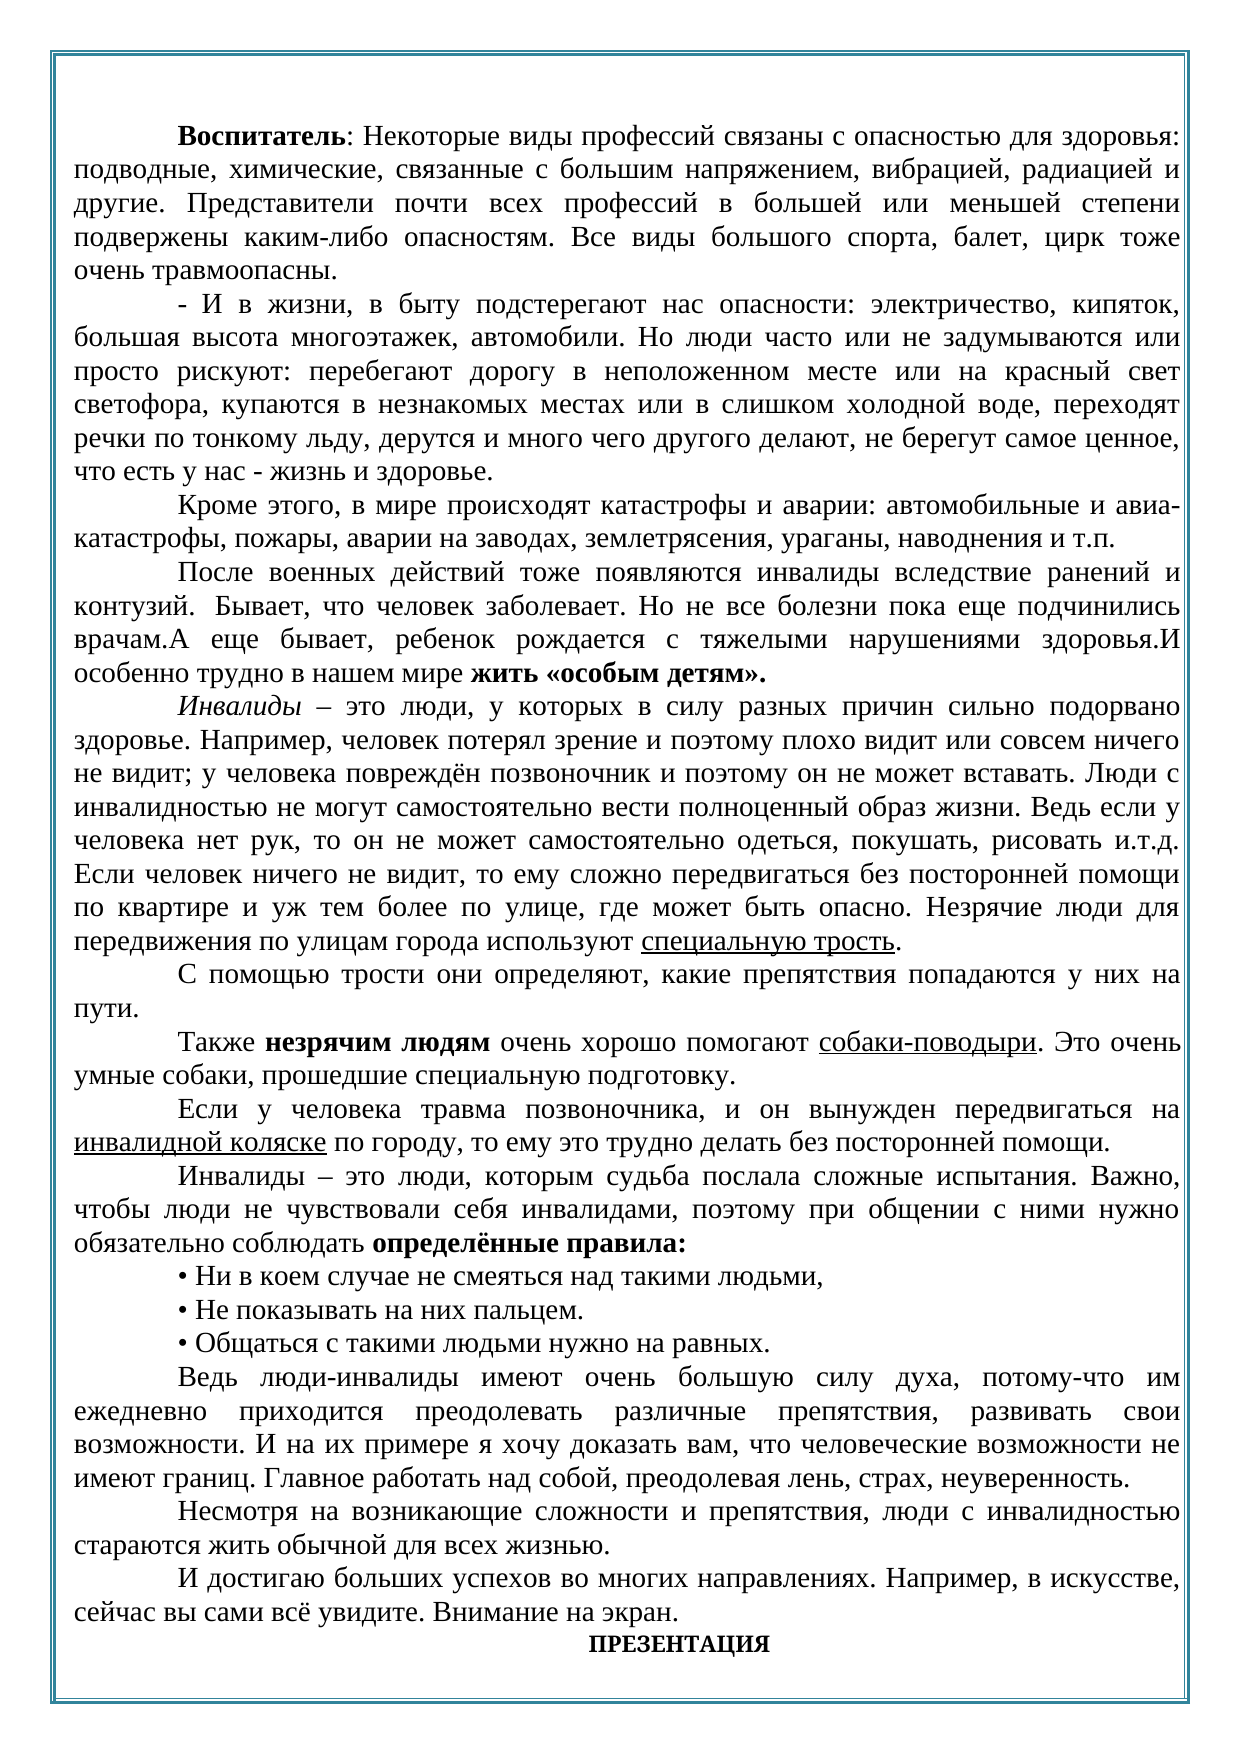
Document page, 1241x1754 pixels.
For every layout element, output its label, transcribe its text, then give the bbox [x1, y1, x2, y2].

text Ведь люди-инвалиды имеют очень большую силу духа, потому-что им ежедневно приходится преодолевать различные препятствия, развивать свои возможности. И на их примере я хочу доказать вам, что человеческие возможности не имеют границ. Главное работать над собой, преодолевая лень, страх, неуверенность. [74, 1359, 1181, 1493]
text Также незрячим людям очень хорошо помогают собаки-поводыри. Это очень умные собаки, прошедшие специальную подготовку. [74, 1024, 1181, 1091]
text ПРЕЗЕНТАЦИЯ [74, 1627, 1181, 1659]
text С помощью трости они определяют, какие препятствия попадаются у них на пути. [74, 957, 1181, 1024]
text Инвалиды – это люди, у которых в силу разных причин сильно подорвано здоровье. Например, человек потерял зрение и поэтому плохо видит или совсем ничего не видит; у человека повреждён позвоночник и поэтому он не может вставать. Люди с инвалидностью не могут самостоятельно вести полноценный образ жизни. Ведь если у человека нет рук, то он не может самостоятельно одеться, покушать, рисовать и.т.д. Если человек ничего не видит, то ему сложно передвигаться без посторонней помощи по квартире и уж тем более по улице, где может быть опасно. Незрячие люди для передвижения по улицам города используют специальную трость. [74, 688, 1181, 957]
text Если у человека травма позвоночника, и он вынужден передвигаться на инвалидной коляске по городу, то ему это трудно делать без посторонней помощи. [74, 1091, 1181, 1158]
text Воспитатель: Некоторые виды профессий связаны с опасностью для здоровья: подводные, химические, связанные с большим напряжением, вибрацией, радиацией и другие. Представители почти всех профессий в большей или меньшей степени подвержены каким-либо опасностям. Все виды большого спорта, балет, цирк тоже очень травмоопасны. [74, 118, 1181, 286]
text Несмотря на возникающие сложности и препятствия, люди с инвалидностью стараются жить обычной для всех жизнью. [74, 1493, 1181, 1560]
text Кроме этого, в мире происходят катастрофы и аварии: автомобильные и авиа-катастрофы, пожары, аварии на заводах, землетрясения, ураганы, наводнения и т.п. [74, 487, 1181, 554]
text • Общаться с такими людьми нужно на равных. [74, 1326, 1181, 1359]
text И достигаю больших успехов во многих направлениях. Например, в искусстве, сейчас вы сами всё увидите. Внимание на экран. [74, 1560, 1181, 1627]
text Инвалиды – это люди, которым судьба послала сложные испытания. Важно, чтобы люди не чувствовали себя инвалидами, поэтому при общении с ними нужно обязательно соблюдать определённые правила: [74, 1158, 1181, 1258]
text - И в жизни, в быту подстерегают нас опасности: электричество, кипяток, большая высота многоэтажек, автомобили. Но люди часто или не задумываются или просто рискуют: перебегают дорогу в неположенном месте или на красный свет светофора, купаются в незнакомых местах или в слишком холодной воде, переходят речки по тонкому льду, дерутся и много чего другого делают, не берегут самое ценное, что есть у нас - жизнь и здоровье. [74, 286, 1181, 487]
text После военных действий тоже появляются инвалиды вследствие ранений и контузий. Бывает, что человек заболевает. Но не все болезни пока еще подчинились врачам.А еще бывает, ребенок рождается с тяжелыми нарушениями здоровья.И особенно трудно в нашем мире жить «особым детям». [74, 554, 1181, 688]
text • Ни в коем случае не смеяться над такими людьми, [74, 1258, 1181, 1292]
text • Не показывать на них пальцем. [74, 1292, 1181, 1326]
